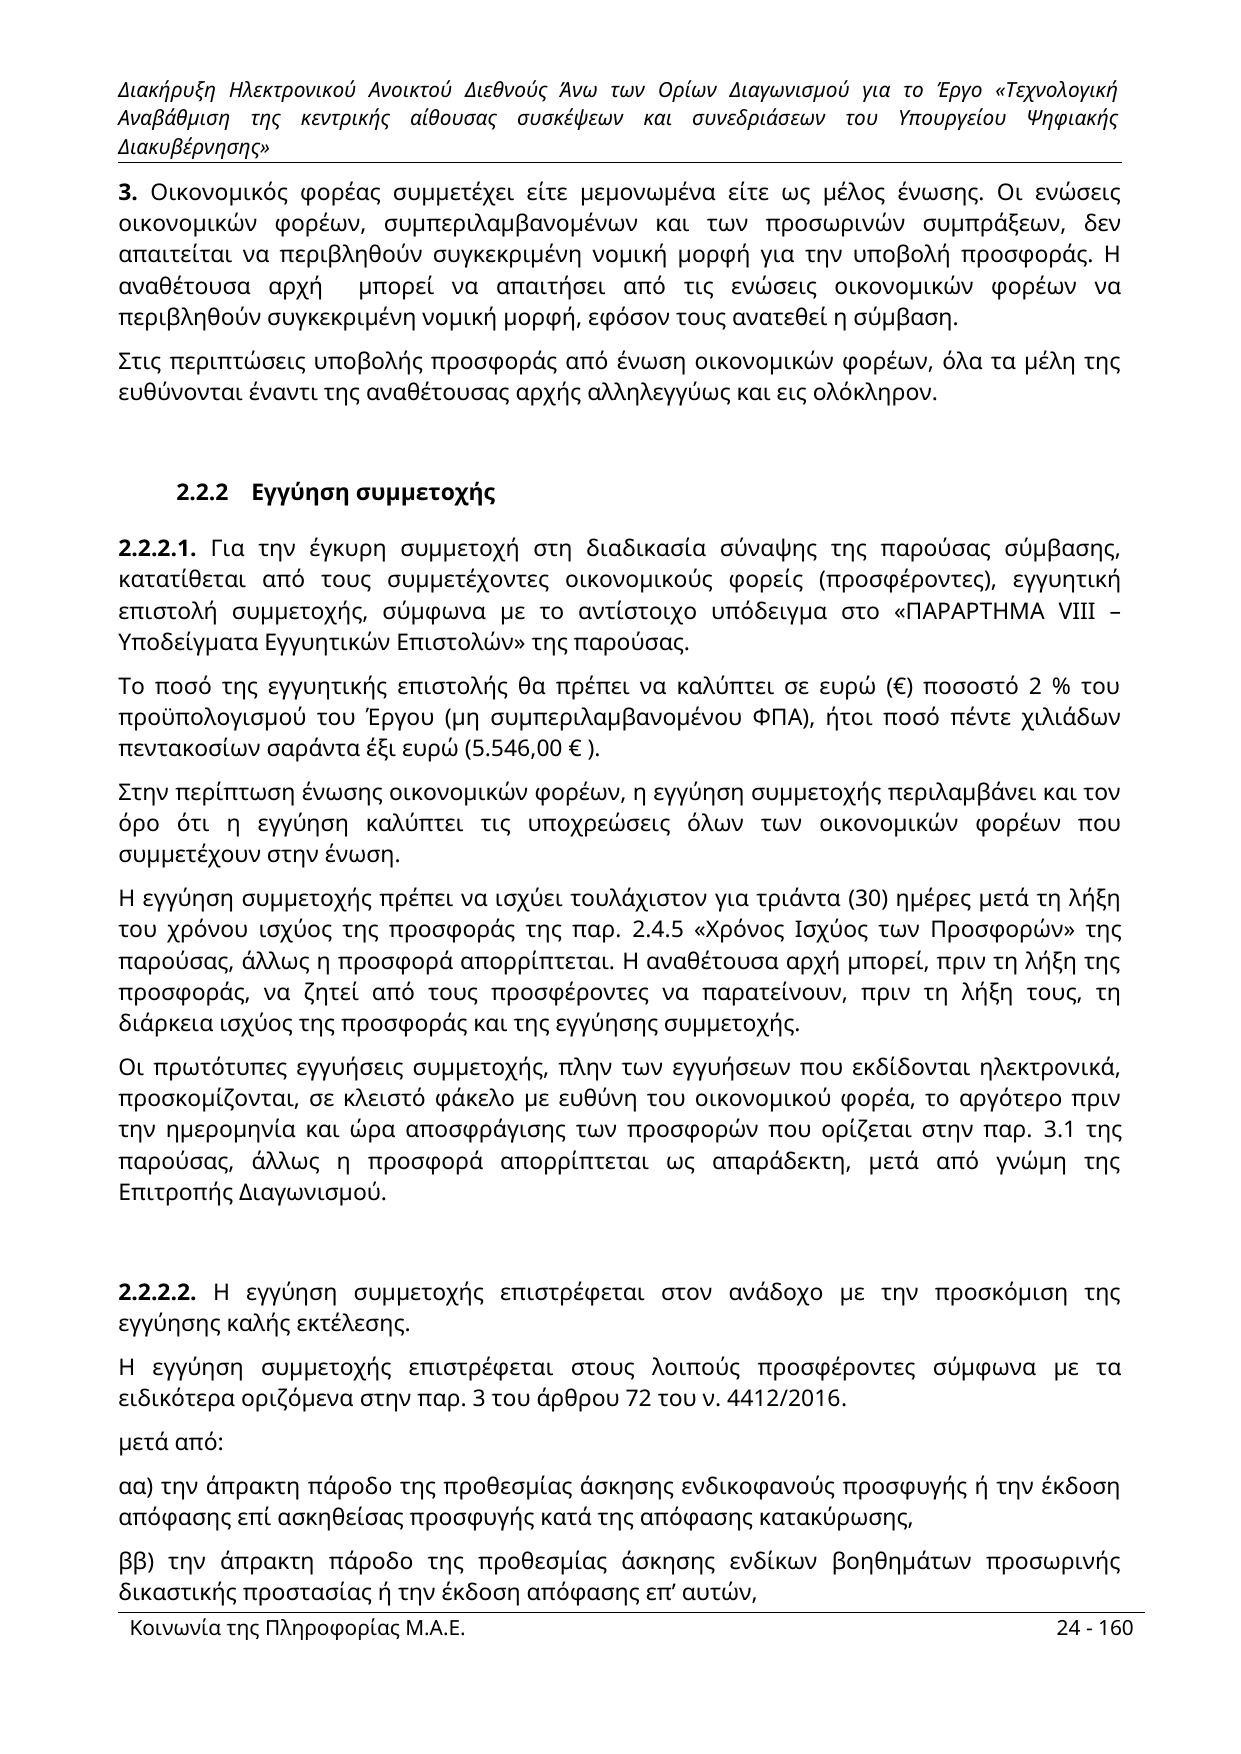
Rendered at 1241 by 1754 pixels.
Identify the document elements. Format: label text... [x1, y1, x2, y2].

text 3. Οικονομικός φορέας συμμετέχει είτε μεμονωμένα είτε ως μέλος ένωσης. Οι ενώσεις οικονομικών φορέων, συμπεριλαμβανομένων και των προσωρινών συμπράξεων, δεν απαιτείται να περιβληθούν συγκεκριμένη νομική μορφή για την υποβολή προσφοράς. Η αναθέτουσα αρχή μπορεί να απαιτήσει από τις ενώσεις οικονομικών φορέων να περιβληθούν συγκεκριμένη νομική μορφή, εφόσον τους ανατεθεί η σύμβαση. [118, 176, 1122, 332]
text Η εγγύηση συμμετοχής επιστρέφεται στους λοιπούς προσφέροντες σύμφωνα με τα ειδικότερα οριζόμενα στην παρ. 3 του άρθρου 72 του ν. 4412/2016. [118, 1351, 1122, 1413]
text Στην περίπτωση ένωσης οικονομικών φορέων, η εγγύηση συμμετοχής περιλαμβάνει και τον όρο ότι η εγγύηση καλύπτει τις υποχρεώσεις όλων των οικονομικών φορέων που συμμετέχουν στην ένωση. [118, 776, 1122, 870]
text αα) την άπρακτη πάροδο της προθεσμίας άσκησης ενδικοφανούς προσφυγής ή την έκδοση απόφασης επί ασκηθείσας προσφυγής κατά της απόφασης κατακύρωσης, [118, 1470, 1122, 1532]
text Το ποσό της εγγυητικής επιστολής θα πρέπει να καλύπτει σε ευρώ (€) ποσοστό 2 % του προϋπολογισμού του Έργου (μη συμπεριλαμβανομένου ΦΠΑ), ήτοι ποσό πέντε χιλιάδων πεντακοσίων σαράντα έξι ευρώ (5.546,00 € ). [118, 670, 1122, 763]
text Στις περιπτώσεις υποβολής προσφοράς από ένωση οικονομικών φορέων, όλα τα μέλη της ευθύνονται έναντι της αναθέτουσας αρχής αλληλεγγύως και εις ολόκληρον. [118, 345, 1122, 407]
list 2.2.2.2. Η εγγύηση συμμετοχής επιστρέφεται στον ανάδοχο με την προσκόμιση της εγγύησης καλής εκτέλεσης. [118, 1276, 1122, 1338]
list 2.2.2.1. Για την έγκυρη συμμετοχή στη διαδικασία σύναψης της παρούσας σύμβασης, κατατίθεται από τους συμμετέχοντες οικονομικούς φορείς (προσφέροντες), εγγυητική επιστολή συμμετοχής, σύμφωνα με το αντίστοιχο υπόδειγμα στο «ΠΑΡΑΡΤΗΜΑ VIII – Υποδείγματα Εγγυητικών Επιστολών» της παρούσας. [118, 532, 1122, 657]
text Οι πρωτότυπες εγγυήσεις συμμετοχής, πλην των εγγυήσεων που εκδίδονται ηλεκτρονικά, προσκομίζονται, σε κλειστό φάκελο με ευθύνη του οικονομικού φορέα, το αργότερο πριν την ημερομηνία και ώρα αποσφράγισης των προσφορών που ορίζεται στην παρ. 3.1 της παρούσας, άλλως η προσφορά απορρίπτεται ως απαράδεκτη, μετά από γνώμη της Επιτροπής Διαγωνισμού. [118, 1051, 1122, 1207]
text Η εγγύηση συμμετοχής πρέπει να ισχύει τουλάχιστον για τριάντα (30) ημέρες μετά τη λήξη του χρόνου ισχύος της προσφοράς της παρ. 2.4.5 «Χρόνος Ισχύος των Προσφορών» της παρούσας, άλλως η προσφορά απορρίπτεται. Η αναθέτουσα αρχή μπορεί, πριν τη λήξη της προσφοράς, να ζητεί από τους προσφέροντες να παρατείνουν, πριν τη λήξη τους, τη διάρκεια ισχύος της προσφοράς και της εγγύησης συμμετοχής. [118, 882, 1122, 1038]
text μετά από: [118, 1426, 1122, 1457]
text ββ) την άπρακτη πάροδο της προθεσμίας άσκησης ενδίκων βοηθημάτων προσωρινής δικαστικής προστασίας ή την έκδοση απόφασης επ’ αυτών, [118, 1545, 1122, 1607]
subtitle Εγγύηση συμμετοχής [176, 476, 1122, 507]
